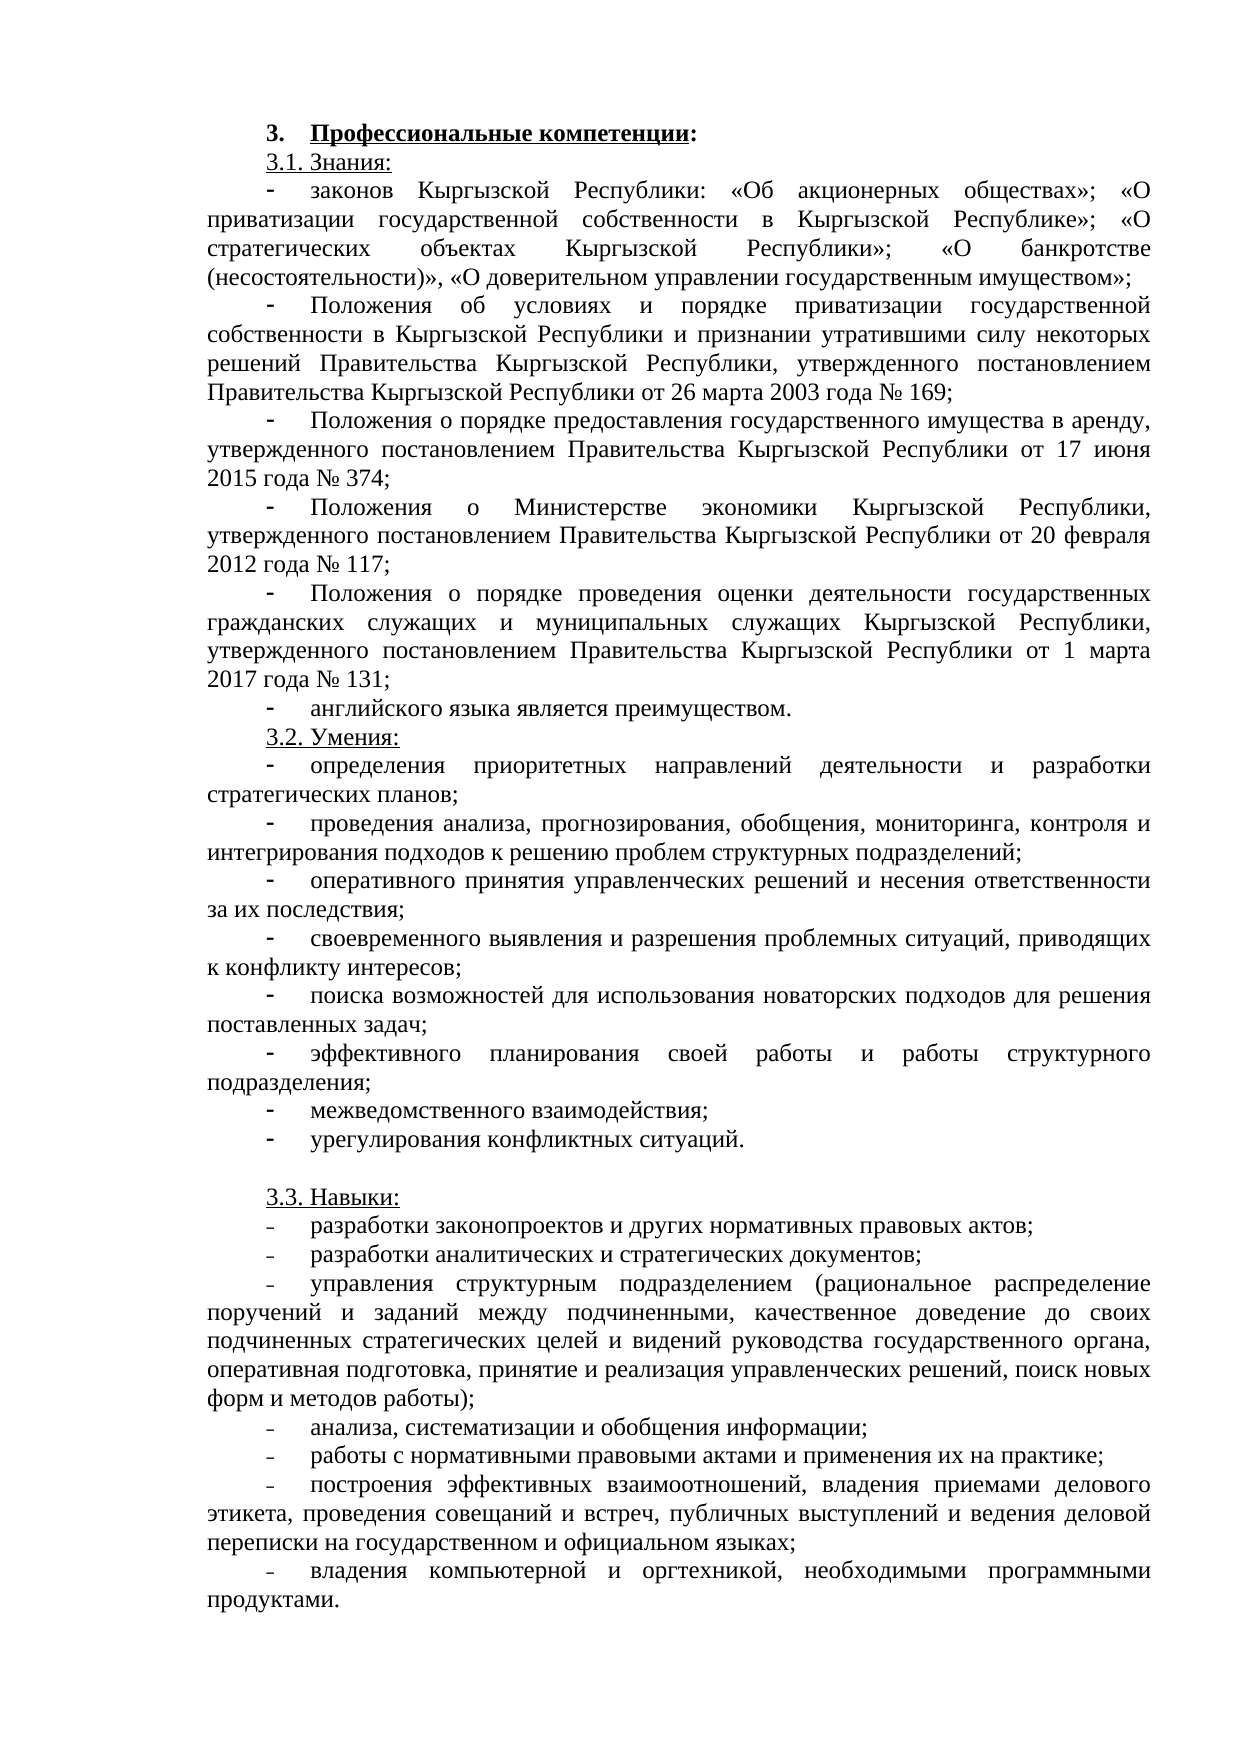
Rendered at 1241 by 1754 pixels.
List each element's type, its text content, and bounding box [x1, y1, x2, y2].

list разработки аналитических и стратегических документов; [207, 1239, 1152, 1268]
list поиска возможностей для использования новаторских подходов для решения поставленных задач; [207, 981, 1152, 1038]
list построения эффективных взаимоотношений, владения приемами делового этикета, проведения совещаний и встреч, публичных выступлений и ведения деловой переписки на государственном и официальном языках; [207, 1469, 1152, 1556]
text 3.3. Навыки: [207, 1182, 1152, 1211]
list разработки законопроектов и других нормативных правовых актов; [207, 1211, 1152, 1239]
list владения компьютерной и оргтехникой, необходимыми программными продуктами. [207, 1556, 1152, 1613]
list Положения о Министерстве экономики Кыргызской Республики, утвержденного постановлением Правительства Кыргызской Республики от 20 февраля 2012 года № 117; [207, 492, 1152, 578]
list Профессиональные компетенции: [207, 118, 1152, 147]
list своевременного выявления и разрешения проблемных ситуаций, приводящих к конфликту интересов; [207, 923, 1152, 981]
list английского языка является преимуществом. [207, 693, 1152, 722]
list межведомственного взаимодействия; [207, 1096, 1152, 1124]
list Положения об условиях и порядке приватизации государственной собственности в Кыргызской Республики и признании утратившими силу некоторых решений Правительства Кыргызской Республики, утвержденного постановлением Правительства Кыргызской Республики от 26 марта 2003 года № 169; [207, 291, 1152, 406]
list законов Кыргызской Республики: «Об акционерных обществах»; «О приватизации государственной собственности в Кыргызской Республике»; «О стратегических объектах Кыргызской Республики»; «О банкротстве (несостоятельности)», «О доверительном управлении государственным имуществом»; [207, 176, 1152, 291]
list Положения о порядке проведения оценки деятельности государственных гражданских служащих и муниципальных служащих Кыргызской Республики, утвержденного постановлением Правительства Кыргызской Республики от 1 марта 2017 года № 131; [207, 578, 1152, 693]
list оперативного принятия управленческих решений и несения ответственности за их последствия; [207, 866, 1152, 923]
list работы с нормативными правовыми актами и применения их на практике; [207, 1441, 1152, 1469]
list эффективного планирования своей работы и работы структурного подразделения; [207, 1038, 1152, 1096]
list проведения анализа, прогнозирования, обобщения, мониторинга, контроля и интегрирования подходов к решению проблем структурных подразделений; [207, 808, 1152, 866]
list определения приоритетных направлений деятельности и разработки стратегических планов; [207, 751, 1152, 808]
text 3.2. Умения: [207, 722, 1136, 751]
list Положения о порядке предоставления государственного имущества в аренду, утвержденного постановлением Правительства Кыргызской Республики от 17 июня 2015 года № 374; [207, 406, 1152, 492]
list анализа, систематизации и обобщения информации; [207, 1412, 1152, 1441]
list управления структурным подразделением (рациональное распределение поручений и заданий между подчиненными, качественное доведение до своих подчиненных стратегических целей и видений руководства государственного органа, оперативная подготовка, принятие и реализация управленческих решений, поиск новых форм и методов работы); [207, 1268, 1152, 1412]
list урегулирования конфликтных ситуаций. [207, 1124, 1152, 1153]
text 3.1. Знания: [207, 147, 1152, 176]
